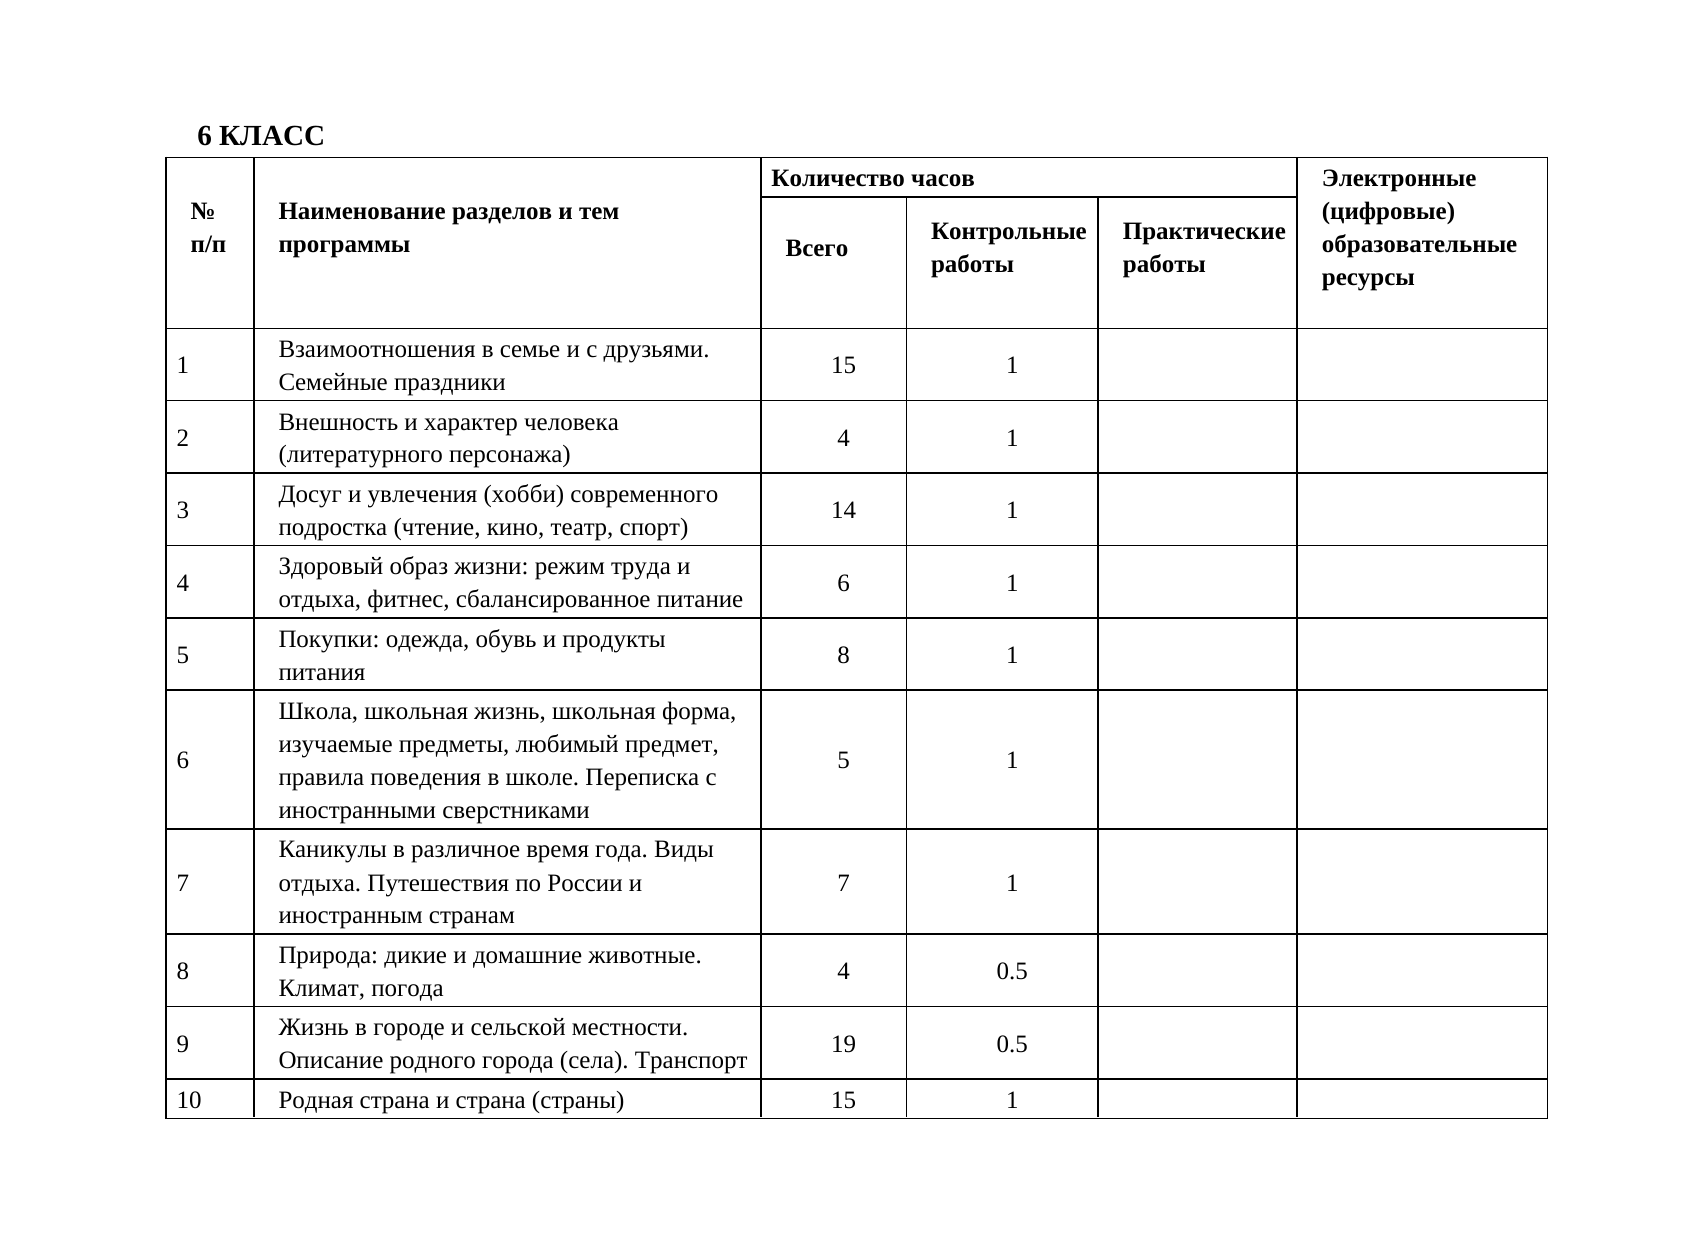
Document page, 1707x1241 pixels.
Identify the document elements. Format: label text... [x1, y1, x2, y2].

table_cell 4 [762, 401, 906, 472]
table_cell 1 [907, 830, 1097, 933]
table_cell 1 [907, 619, 1097, 689]
table_cell Практические работы [1099, 198, 1296, 327]
table_cell Контрольные работы [907, 198, 1097, 327]
table_cell 1 [907, 474, 1097, 544]
table_cell 3 [167, 474, 253, 544]
table_header Количество часов [762, 158, 1296, 196]
table_cell 9 [167, 1007, 253, 1078]
table_cell [1099, 830, 1296, 933]
table_cell 0.5 [907, 935, 1097, 1006]
table_cell Природа: дикие и домашние животные. Климат, погода [255, 935, 760, 1006]
table_cell 8 [167, 935, 253, 1006]
table_cell 15 [762, 329, 906, 400]
table_cell 19 [762, 1007, 906, 1078]
table_cell Взаимоотношения в семье и с друзьями. Семейные праздники [255, 329, 760, 400]
table_cell [1298, 401, 1547, 472]
table_cell 15 [762, 1080, 906, 1117]
table_cell [1298, 1007, 1547, 1078]
table_cell Внешность и характер человека (литературного персонажа) [255, 401, 760, 472]
table_cell 4 [762, 935, 906, 1006]
table_cell 1 [907, 1080, 1097, 1117]
table_cell 14 [762, 474, 906, 544]
table_cell [1099, 1007, 1296, 1078]
table_cell Школа, школьная жизнь, школьная форма, изучаемые предметы, любимый предмет, правила поведения в школе. Переписка с иностранными сверстниками [255, 691, 760, 828]
table_cell 5 [167, 619, 253, 689]
table_cell [1099, 546, 1296, 617]
table_cell 7 [762, 830, 906, 933]
table_cell [1099, 329, 1296, 400]
table_cell [1099, 691, 1296, 828]
table_cell [1298, 619, 1547, 689]
table_cell 10 [167, 1080, 253, 1117]
table_cell 1 [167, 329, 253, 400]
table_cell 8 [762, 619, 906, 689]
table_cell Досуг и увлечения (хобби) современного подростка (чтение, кино, театр, спорт) [255, 474, 760, 544]
table_cell [1099, 935, 1296, 1006]
table_cell [1298, 691, 1547, 828]
table_cell [1298, 474, 1547, 544]
table_cell [1099, 619, 1296, 689]
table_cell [255, 1080, 760, 1117]
table_cell [1298, 935, 1547, 1006]
table_cell 5 [762, 691, 906, 828]
table_header Электронные (цифровые) образовательные ресурсы [1298, 158, 1547, 327]
table_cell 0.5 [907, 1007, 1097, 1078]
table_cell [1298, 830, 1547, 933]
table_header № п/п [167, 158, 253, 327]
table_cell Всего [762, 198, 906, 327]
table_cell 1 [907, 691, 1097, 828]
table_cell 1 [907, 546, 1097, 617]
table_cell [1298, 546, 1547, 617]
table_cell 6 [167, 691, 253, 828]
table_cell [1298, 329, 1547, 400]
table_cell 4 [167, 546, 253, 617]
table_cell Жизнь в городе и сельской местности. Описание родного города (села). Транспорт [255, 1007, 760, 1078]
table_cell 1 [907, 329, 1097, 400]
table_cell 2 [167, 401, 253, 472]
table_cell [1298, 1080, 1547, 1117]
table_cell 7 [167, 830, 253, 933]
table_cell [1099, 401, 1296, 472]
table_cell Здоровый образ жизни: режим труда и отдыха, фитнес, сбалансированное питание [255, 546, 760, 617]
table_cell 1 [907, 401, 1097, 472]
table_header Наименование разделов и тем программы [255, 158, 760, 327]
table_cell 6 [762, 546, 906, 617]
text 6 КЛАСС [190, 118, 1618, 152]
table_cell Каникулы в различное время года. Виды отдыха. Путешествия по России и иностранным странам [255, 830, 760, 933]
table_cell [1099, 474, 1296, 544]
table_cell Покупки: одежда, обувь и продукты питания [255, 619, 760, 689]
table_cell [1099, 1080, 1296, 1117]
